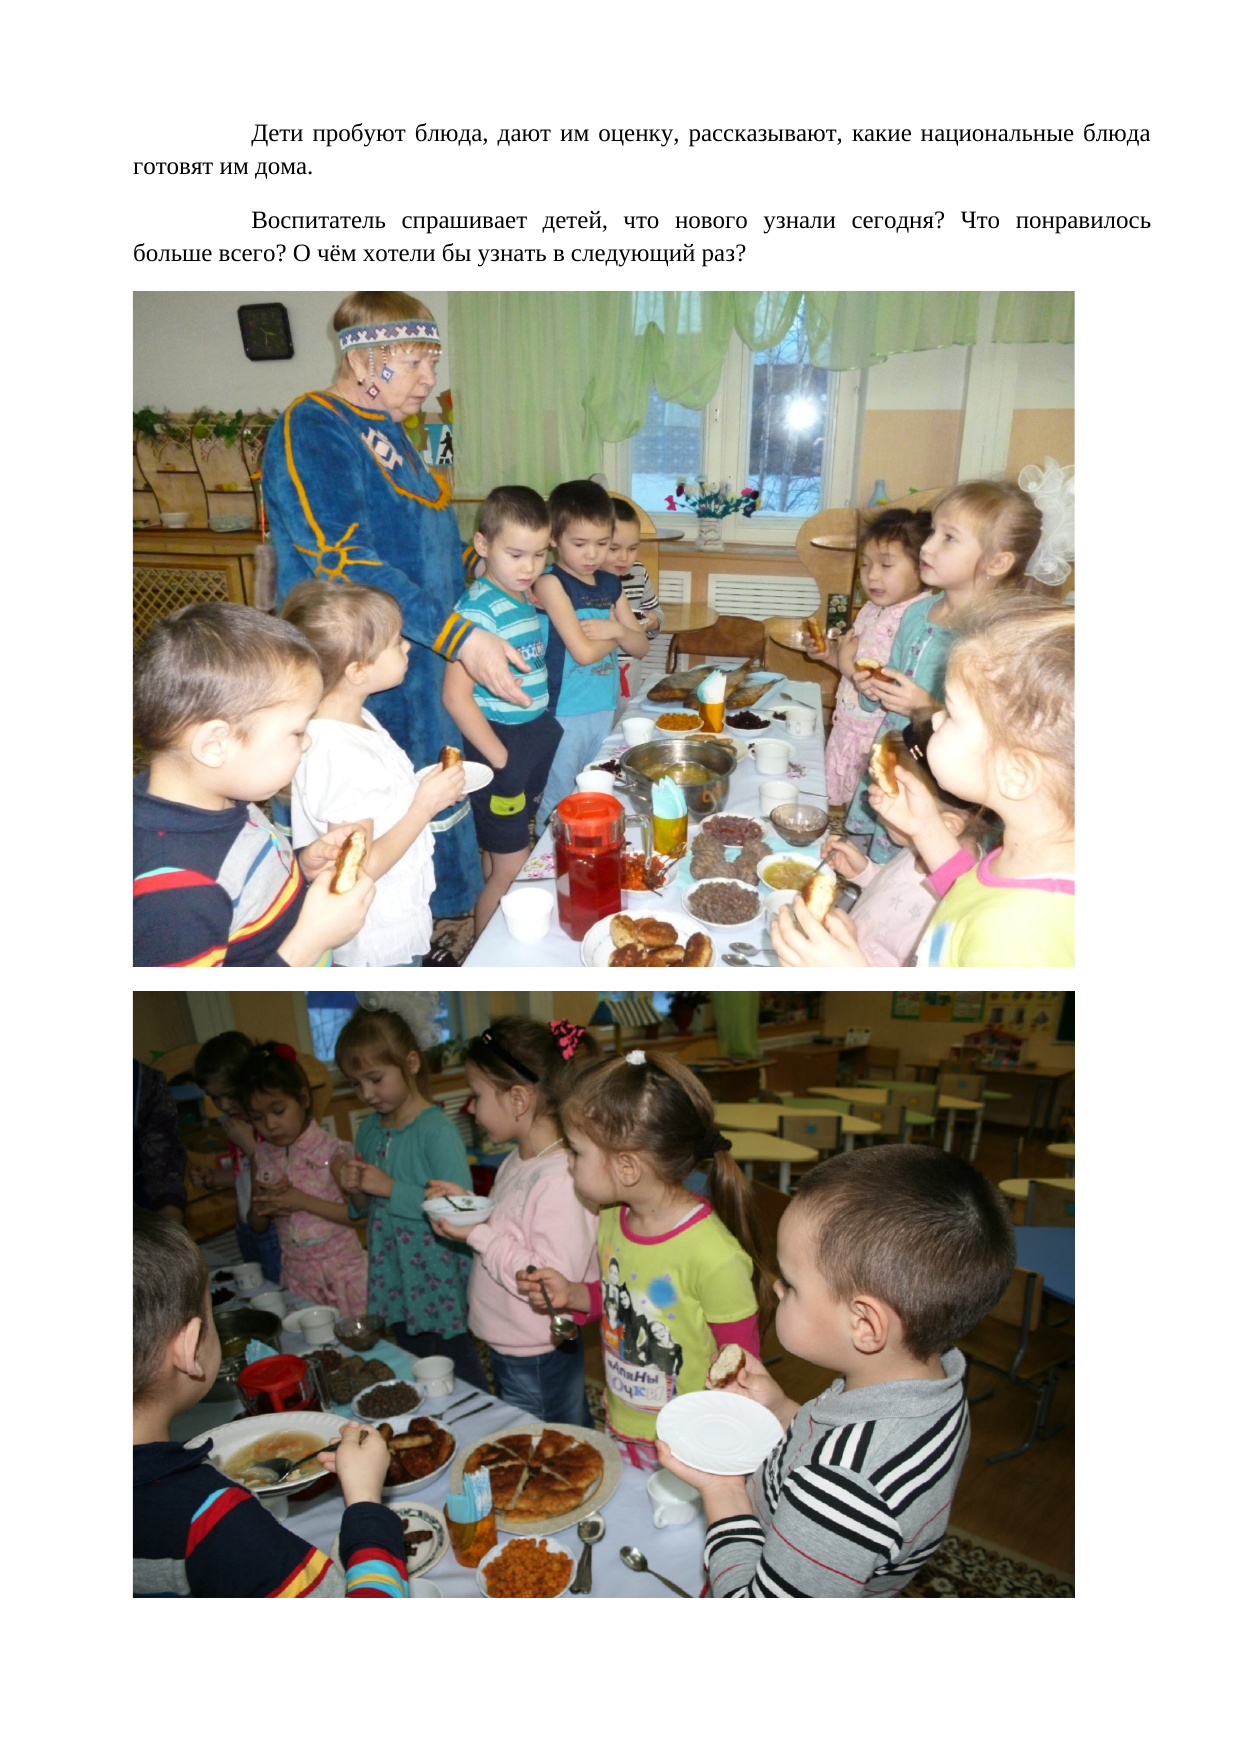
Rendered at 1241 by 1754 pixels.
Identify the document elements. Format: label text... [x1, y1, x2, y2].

text Воспитатель спрашивает детей, что нового узнали сегодня? Что понравилось больше всего? О чём хотели бы узнать в следующий раз? [133, 205, 1152, 267]
picture [132, 291, 1075, 967]
picture [132, 991, 1075, 1598]
text Дети пробуют блюда, дают им оценку, рассказывают, какие национальные блюда готовят им дома. [133, 118, 1152, 180]
